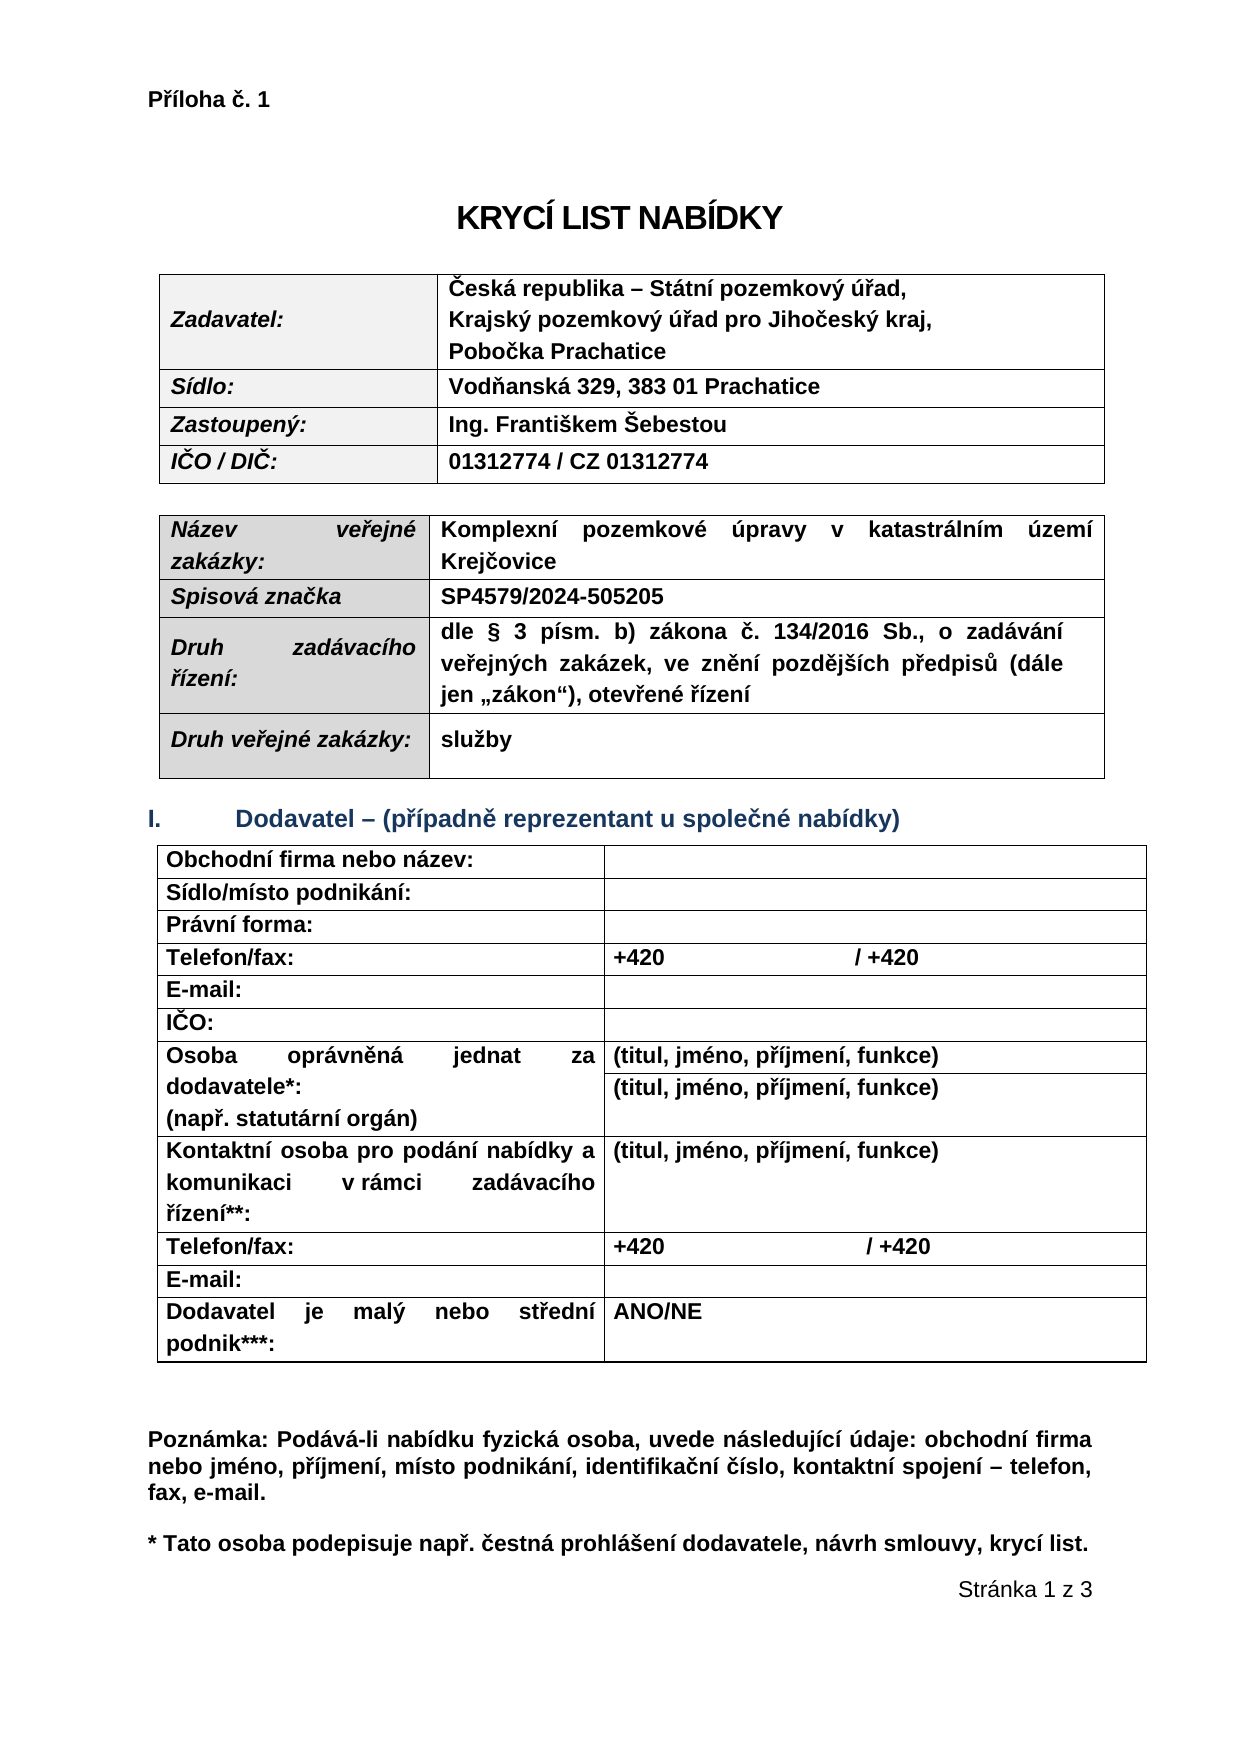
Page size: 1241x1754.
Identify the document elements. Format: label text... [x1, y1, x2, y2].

table_cell Vodňanská 329, 383 01 Prachatice [438, 370, 1104, 407]
table_cell dle § 3 písm. b) zákona č. 134/2016 Sb., o zadávání veřejných zakázek, ve znění pozdějších předpisů (dále jen „zákon“), otevřené řízení [430, 618, 1104, 713]
table_cell Spisová značka [160, 580, 429, 617]
table_cell (titul, jméno, příjmení, funkce) [605, 1074, 1146, 1136]
table_cell Druh veřejné zakázky: [160, 714, 429, 778]
table_cell (titul, jméno, příjmení, funkce) [605, 1042, 1146, 1073]
table_cell [605, 879, 1146, 910]
table_cell IČO: [158, 1009, 604, 1041]
title Krycí list nabídky [148, 198, 1093, 236]
table_cell Druh zadávacího řízení: [160, 618, 429, 713]
table_cell Kontaktní osoba pro podání nabídky a komunikaci v rámci zadávacího řízení**: [158, 1137, 604, 1232]
table_header Česká republika – Státní pozemkový úřad, Krajský pozemkový úřad pro Jihočeský kraj, Pobočka Prachatice [438, 275, 1104, 369]
table_cell E-mail: [158, 1266, 604, 1297]
table_cell Dodavatel je malý nebo střední podnik***: [158, 1298, 604, 1361]
table_cell Sídlo/místo podnikání: [158, 879, 604, 910]
table_cell [605, 1266, 1146, 1297]
table_cell 01312774 / CZ 01312774 [438, 446, 1104, 482]
table_cell Telefon/fax: [158, 1233, 604, 1264]
table_cell Zastoupený: [160, 408, 437, 445]
table_header Název veřejné zakázky: [160, 516, 429, 579]
table_cell ANO/NE [605, 1298, 1146, 1361]
text * Tato osoba podepisuje např. čestná prohlášení dodavatele, návrh smlouvy, krycí list. [148, 1530, 1093, 1557]
table_cell Sídlo: [160, 370, 437, 407]
table_cell +420 / +420 [605, 1233, 1146, 1264]
table_cell Osoba oprávněná jednat za dodavatele*: (např. statutární orgán) [158, 1042, 604, 1136]
table_cell [605, 911, 1146, 943]
table_cell služby [430, 714, 1104, 778]
table_cell IČO / DIČ: [160, 446, 437, 482]
table_cell Ing. Františkem Šebestou [438, 408, 1104, 445]
table_cell E-mail: [158, 976, 604, 1008]
table_cell [605, 976, 1146, 1008]
table_cell Telefon/fax: [158, 944, 604, 975]
table_cell Právní forma: [158, 911, 604, 943]
table_cell (titul, jméno, příjmení, funkce) [605, 1137, 1146, 1232]
table_header Obchodní firma nebo název: [158, 846, 604, 877]
table_header Zadavatel: [160, 275, 437, 369]
table_header Komplexní pozemkové úpravy v katastrálním území Krejčovice [430, 516, 1104, 579]
table_cell SP4579/2024-505205 [430, 580, 1104, 617]
table_header [605, 846, 1146, 877]
table_cell +420 / +420 [605, 944, 1146, 975]
subtitle Dodavatel – (případně reprezentant u společné nabídky) [148, 804, 1093, 832]
text Poznámka: Podává-li nabídku fyzická osoba, uvede následující údaje: obchodní firma nebo jméno, příjmení, místo podnikání, identifikační číslo, kontaktní spojení – telefon, fax, e-mail. [148, 1426, 1093, 1505]
table_cell [605, 1009, 1146, 1041]
